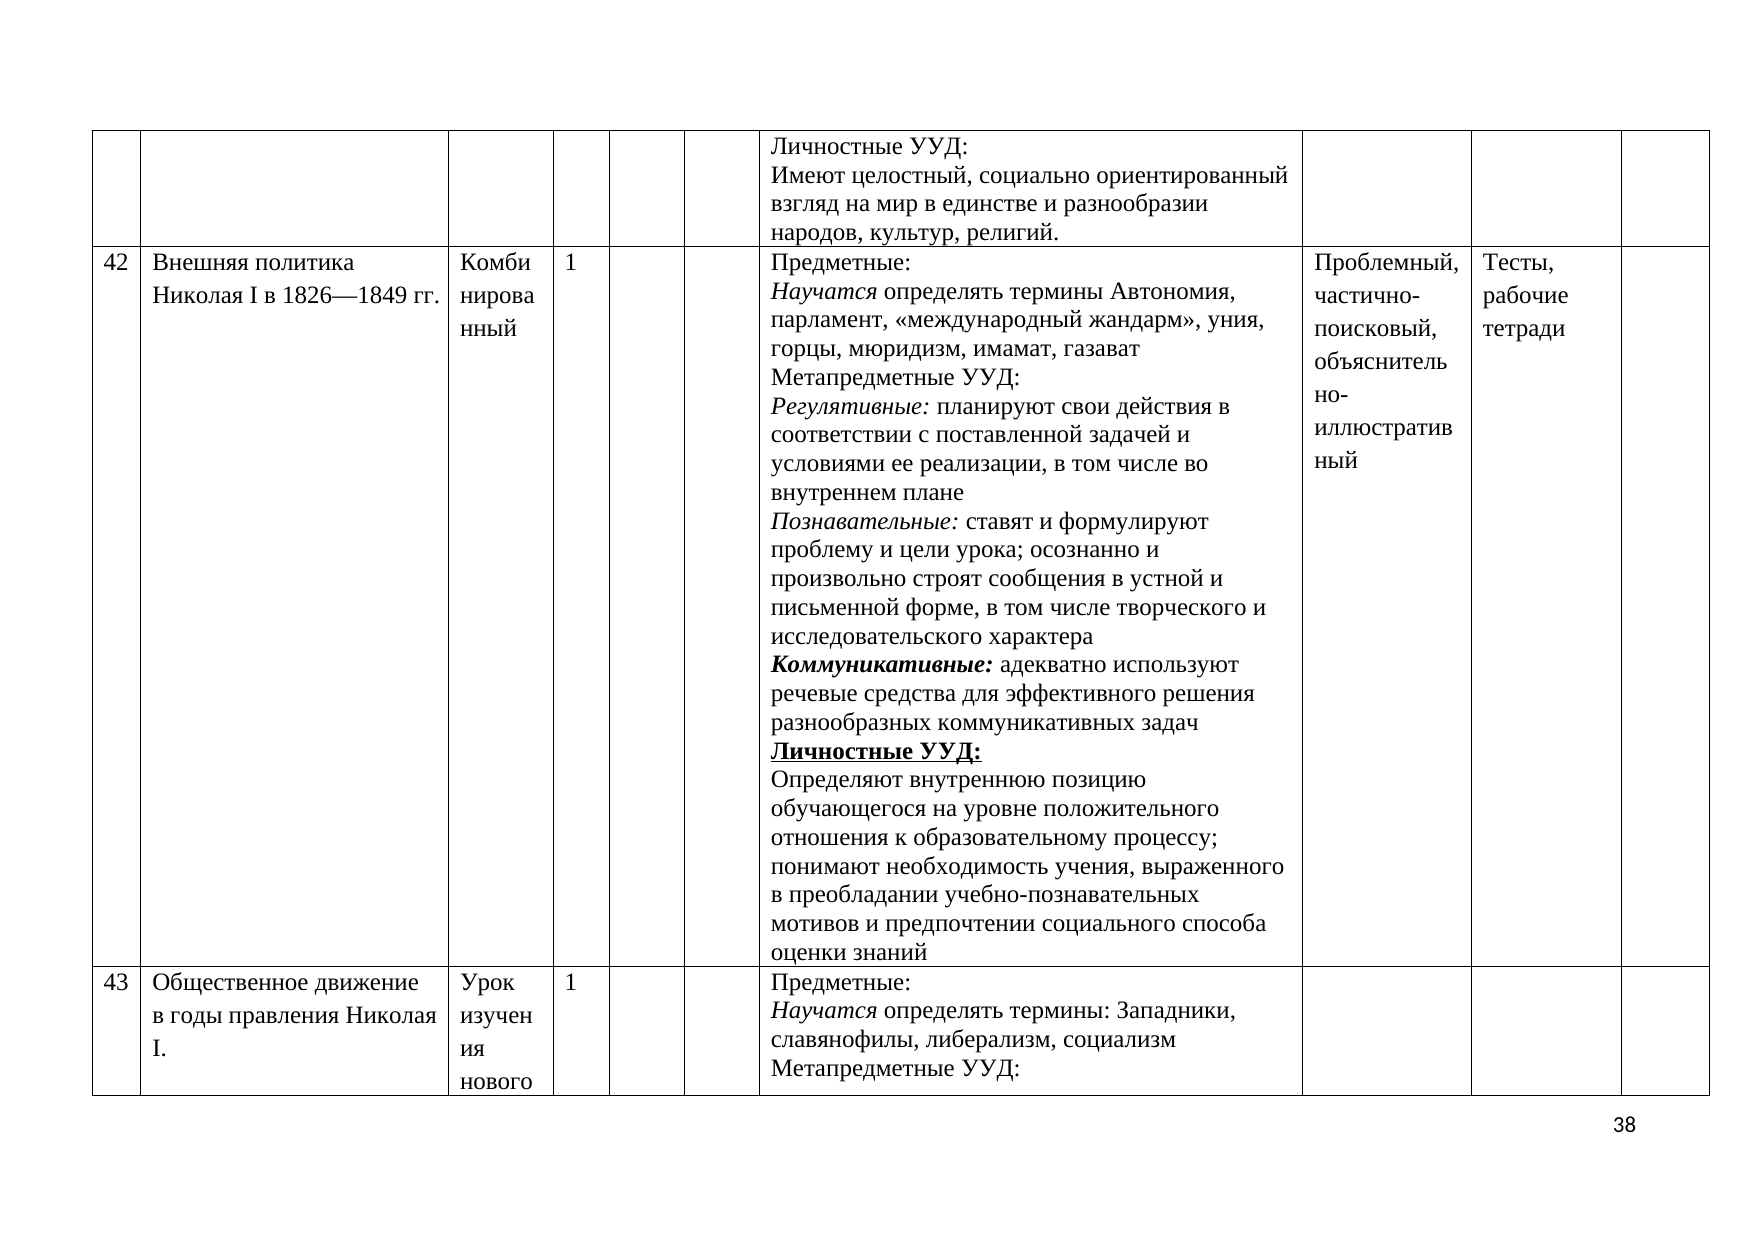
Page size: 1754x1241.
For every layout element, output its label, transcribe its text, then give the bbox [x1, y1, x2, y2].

table_cell [685, 967, 759, 1094]
table_cell 1 [554, 131, 609, 246]
table_cell [1622, 131, 1709, 246]
table_cell [1622, 247, 1709, 966]
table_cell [141, 967, 448, 1094]
table_cell [610, 247, 684, 966]
table_cell Тесты, рабочие тетради [1472, 247, 1621, 966]
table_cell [449, 967, 553, 1094]
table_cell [1472, 131, 1621, 246]
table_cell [1303, 131, 1471, 246]
table_cell 1 [554, 967, 609, 1094]
table_cell [685, 131, 759, 246]
table_cell 42 [93, 247, 140, 966]
table_cell [610, 131, 684, 246]
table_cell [760, 131, 1302, 246]
table_cell [685, 247, 759, 966]
table_cell Внешняя политика Николая I в 1826—1849 гг. [141, 247, 448, 966]
table_cell [610, 967, 684, 1094]
table_cell 43 [93, 967, 140, 1094]
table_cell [141, 131, 448, 246]
table_cell [1303, 967, 1471, 1094]
table_cell 1 [554, 247, 609, 966]
table_cell [1472, 967, 1621, 1094]
table_cell Проблемный, частично-поисковый, объяснительно-иллюстративный [1303, 247, 1471, 966]
table_cell 41 [93, 131, 140, 246]
table_cell Комбинированный [449, 247, 553, 966]
table_cell Предметные: Научатся определять термины Автономия, парламент, «международный жандарм», уния, горцы, мюридизм, имамат, газават Метапредметные УУД: Регулятивные: планируют свои действия в соответствии с поставленной задачей и условиями ее реализации, в том числе во внутреннем плане Познавательные: ставят и формулируют проблему и цели урока; осознанно и произвольно строят сообщения в устной и письменной форме, в том числе творческого и исследовательского характера Коммуникативные: адекватно используют речевые средства для эффективного решения разнообразных коммуникативных задач Личностные УУД: Определяют внутреннюю позицию обучающегося на уровне положительного отношения к образовательному процессу; понимают необходимость учения, выраженного в преобладании учебно-познавательных мотивов и предпочтении социального способа оценки знаний [760, 247, 1302, 966]
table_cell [449, 131, 553, 246]
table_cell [760, 967, 1302, 1094]
table_cell [1622, 967, 1709, 1094]
